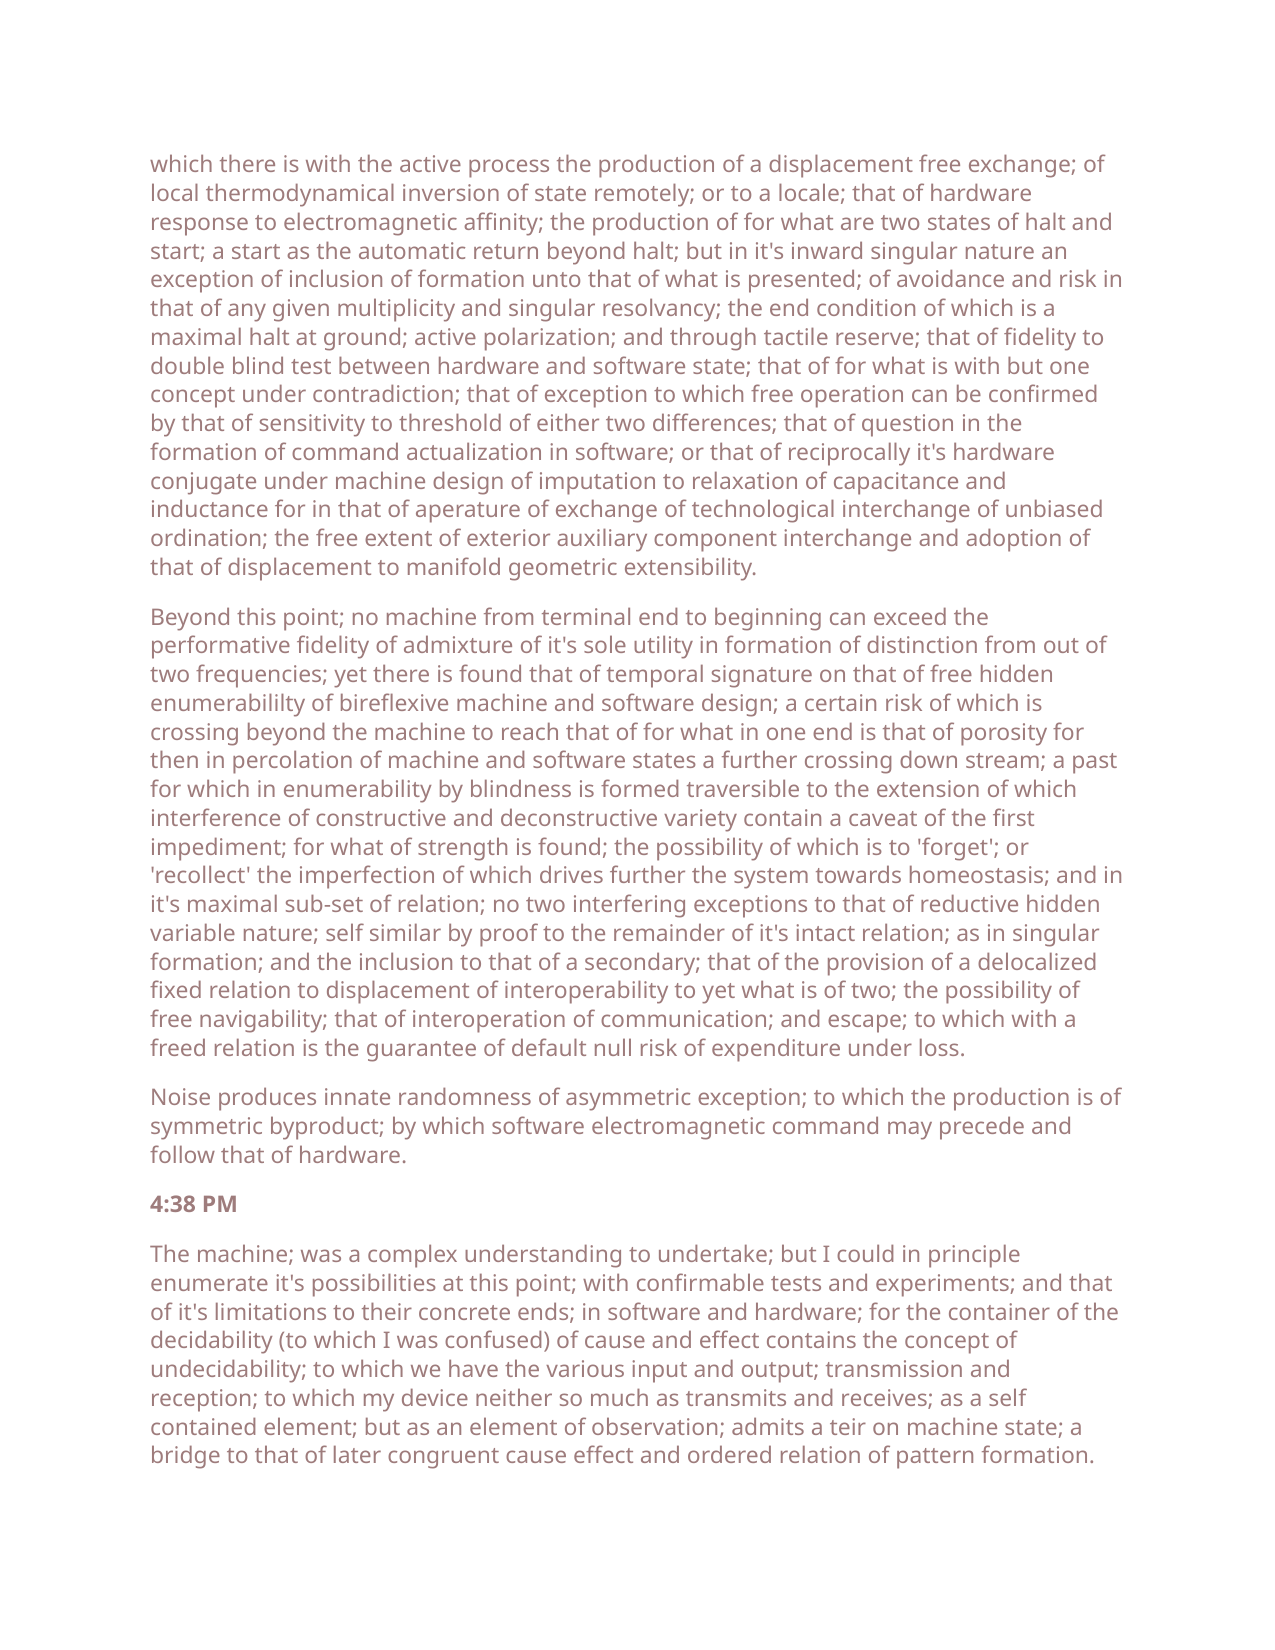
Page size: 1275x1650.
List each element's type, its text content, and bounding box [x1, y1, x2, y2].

text The machine; was a complex understanding to undertake; but I could in principle enumerate it's possibilities at this point; with confirmable tests and experiments; and that of it's limitations to their concrete ends; in software and hardware; for the container of the decidability (to which I was confused) of cause and effect contains the concept of undecidability; to which we have the various input and output; transmission and reception; to which my device neither so much as transmits and receives; as a self contained element; but as an element of observation; admits a teir on machine state; a bridge to that of later congruent cause effect and ordered relation of pattern formation. [150, 1239, 1125, 1469]
text Noise produces innate randomness of asymmetric exception; to which the production is of symmetric byproduct; by which software electromagnetic command may precede and follow that of hardware. [150, 1083, 1125, 1169]
text Beyond this point; no machine from terminal end to beginning can exceed the performative fidelity of admixture of it's sole utility in formation of distinction from out of two frequencies; yet there is found that of temporal signature on that of free hidden enumerabililty of bireflexive machine and software design; a certain risk of which is crossing beyond the machine to reach that of for what in one end is that of porosity for then in percolation of machine and software states a further crossing down stream; a past for which in enumerability by blindness is formed traversible to the extension of which interference of constructive and deconstructive variety contain a caveat of the first impediment; for what of strength is found; the possibility of which is to 'forget'; or 'recollect' the imperfection of which drives further the system towards homeostasis; and in it's maximal sub-set of relation; no two interfering exceptions to that of reductive hidden variable nature; self similar by proof to the remainder of it's intact relation; as in singular formation; and the inclusion to that of a secondary; that of the provision of a delocalized fixed relation to displacement of interoperability to yet what is of two; the possibility of free navigability; that of interoperation of communication; and escape; to which with a freed relation is the guarantee of default null risk of expenditure under loss. [150, 602, 1125, 1062]
text 4:38 PM [150, 1190, 1125, 1219]
